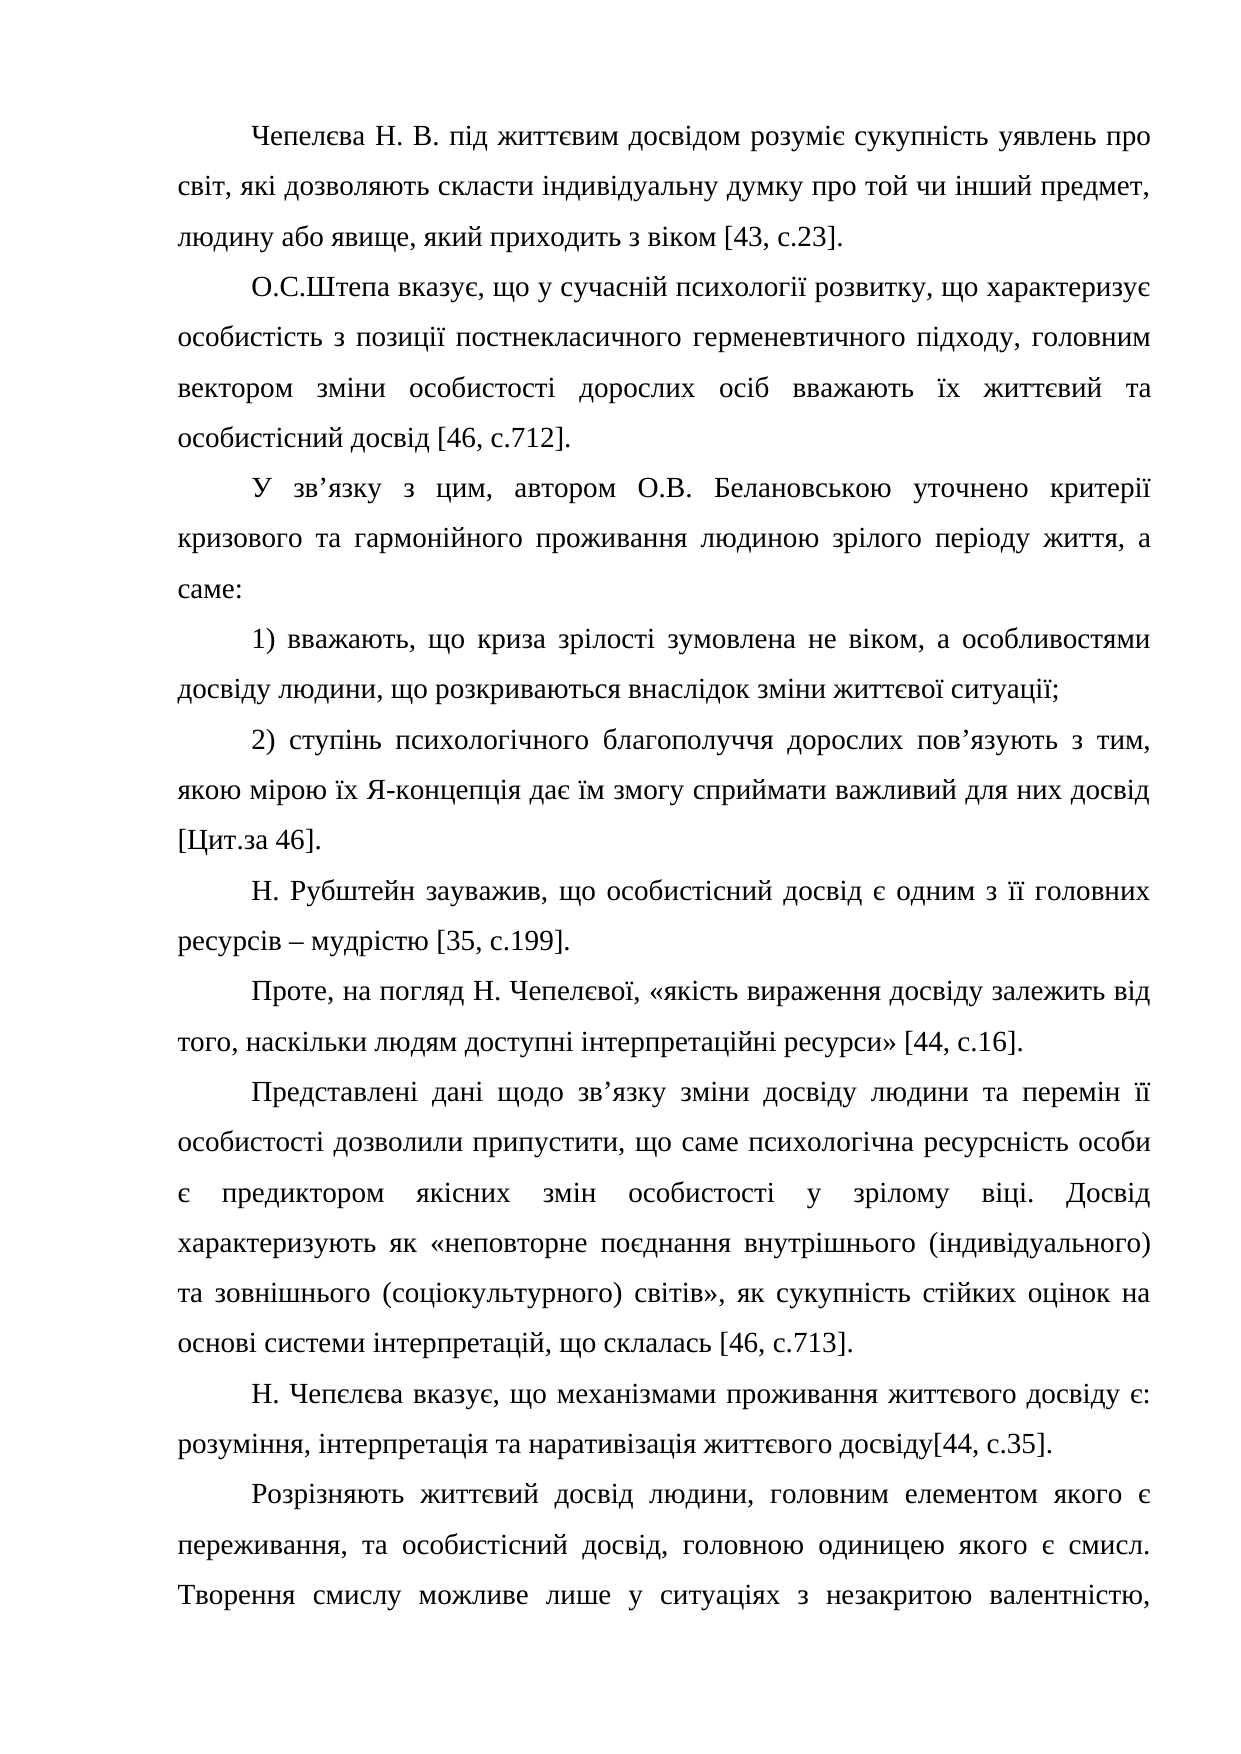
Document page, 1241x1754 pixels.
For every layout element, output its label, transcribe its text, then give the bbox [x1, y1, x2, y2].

text Чепелєва Н. В. під життєвим досвідом розуміє сукупність уявлень про світ, які дозволяють скласти індивідуальну думку про той чи інший предмет, людину або явище, який приходить з віком [43, с.23]. [177, 118, 1152, 252]
text 1) вважають, що криза зрілості зумовлена не віком, а особливостями досвіду людини, що розкриваються внаслідок зміни життєвої ситуації; [177, 621, 1152, 705]
text О.С.Штепа вказує, що у сучасній психології розвитку, що характеризує особистість з позиції постнекласичного герменевтичного підходу, головним вектором зміни особистості дорослих осіб вважають їх життєвий та особистісний досвід [46, с.712]. [177, 269, 1152, 453]
text Н. Чепєлєва вказує, що механізмами проживання життєвого досвіду є: розуміння, інтерпретація та наративізація життєвого досвіду[44, с.35]. [177, 1376, 1152, 1460]
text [177, 1477, 1152, 1611]
text Н. Рубштейн зауважив, що особистісний досвід є одним з її головних ресурсів – мудрістю [35, с.199]. [177, 873, 1152, 957]
text Проте, на погляд Н. Чепелєвої, «якість вираження досвіду залежить від того, наскільки людям доступні інтерпретаційні ресурси» [44, с.16]. [177, 973, 1152, 1057]
text 2) ступінь психологічного благополуччя дорослих пов’язують з тим, якою мірою їх Я-концепція дає їм змогу сприймати важливий для них досвід [Цит.за 46]. [177, 722, 1152, 856]
text Представлені дані щодо зв’язку зміни досвіду людини та перемін її особистості дозволили припустити, що саме психологічна ресурсність особи є предиктором якісних змін особистості у зрілому віці. Досвід характеризують як «неповторне поєднання внутрішнього (індивідуального) та зовнішнього (соціокультурного) світів», як сукупність стійких оцінок на основі системи інтерпретацій, що склалась [46, с.713]. [177, 1074, 1152, 1359]
text У зв’язку з цим, автором О.В. Белановською уточнено критерії кризового та гармонійного проживання людиною зрілого періоду життя, а саме: [177, 470, 1152, 604]
